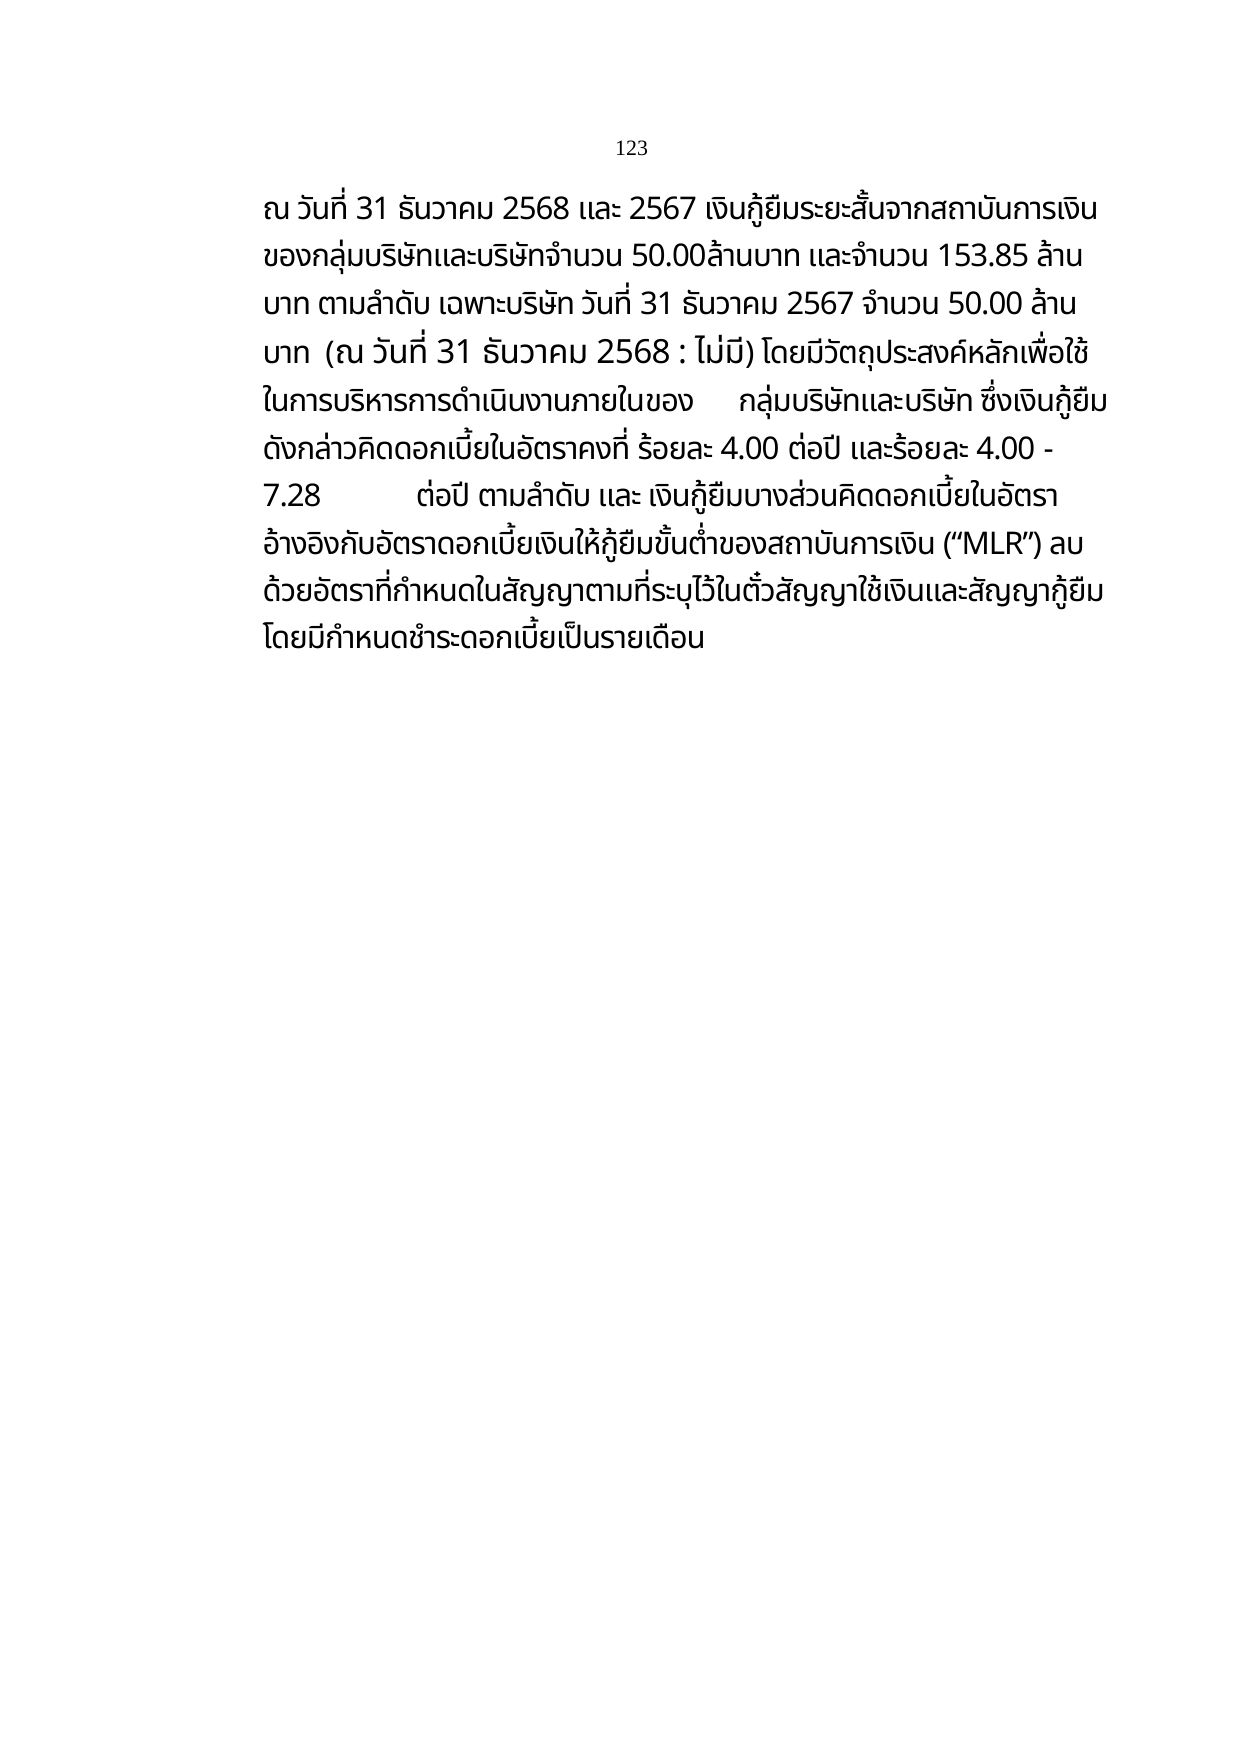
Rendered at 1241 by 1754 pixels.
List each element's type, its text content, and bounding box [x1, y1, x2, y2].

text ณ วันที่ 31 ธันวาคม 2568 และ 2567 เงินกู้ยืมระยะสั้นจากสถาบันการเงินของกลุ่มบริษัทและบริษัทจำนวน 50.00ล้านบาท และจำนวน 153.85 ล้านบาท ตามลำดับ เฉพาะบริษัท วันที่ 31 ธันวาคม 2567 จำนวน 50.00 ล้านบาท (ณ วันที่ 31 ธันวาคม 2568 : ไม่มี) โดยมีวัตถุประสงค์หลักเพื่อใช้ในการบริหารการดำเนินงานภายในของ กลุ่มบริษัทและบริษัท ซึ่งเงินกู้ยืมดังกล่าวคิดดอกเบี้ยในอัตราคงที่ ร้อยละ 4.00 ต่อปี และร้อยละ 4.00 - 7.28 ต่อปี ตามลำดับ และ เงินกู้ยืมบางส่วนคิดดอกเบี้ยในอัตราอ้างอิงกับอัตราดอกเบี้ยเงินให้กู้ยืมขั้นต่ำของสถาบันการเงิน (“MLR”) ลบด้วยอัตราที่กำหนดในสัญญาตามที่ระบุไว้ในตั๋วสัญญาใช้เงินและสัญญากู้ยืมโดยมีกำหนดชำระดอกเบี้ยเป็นรายเดือน [262, 186, 1114, 663]
